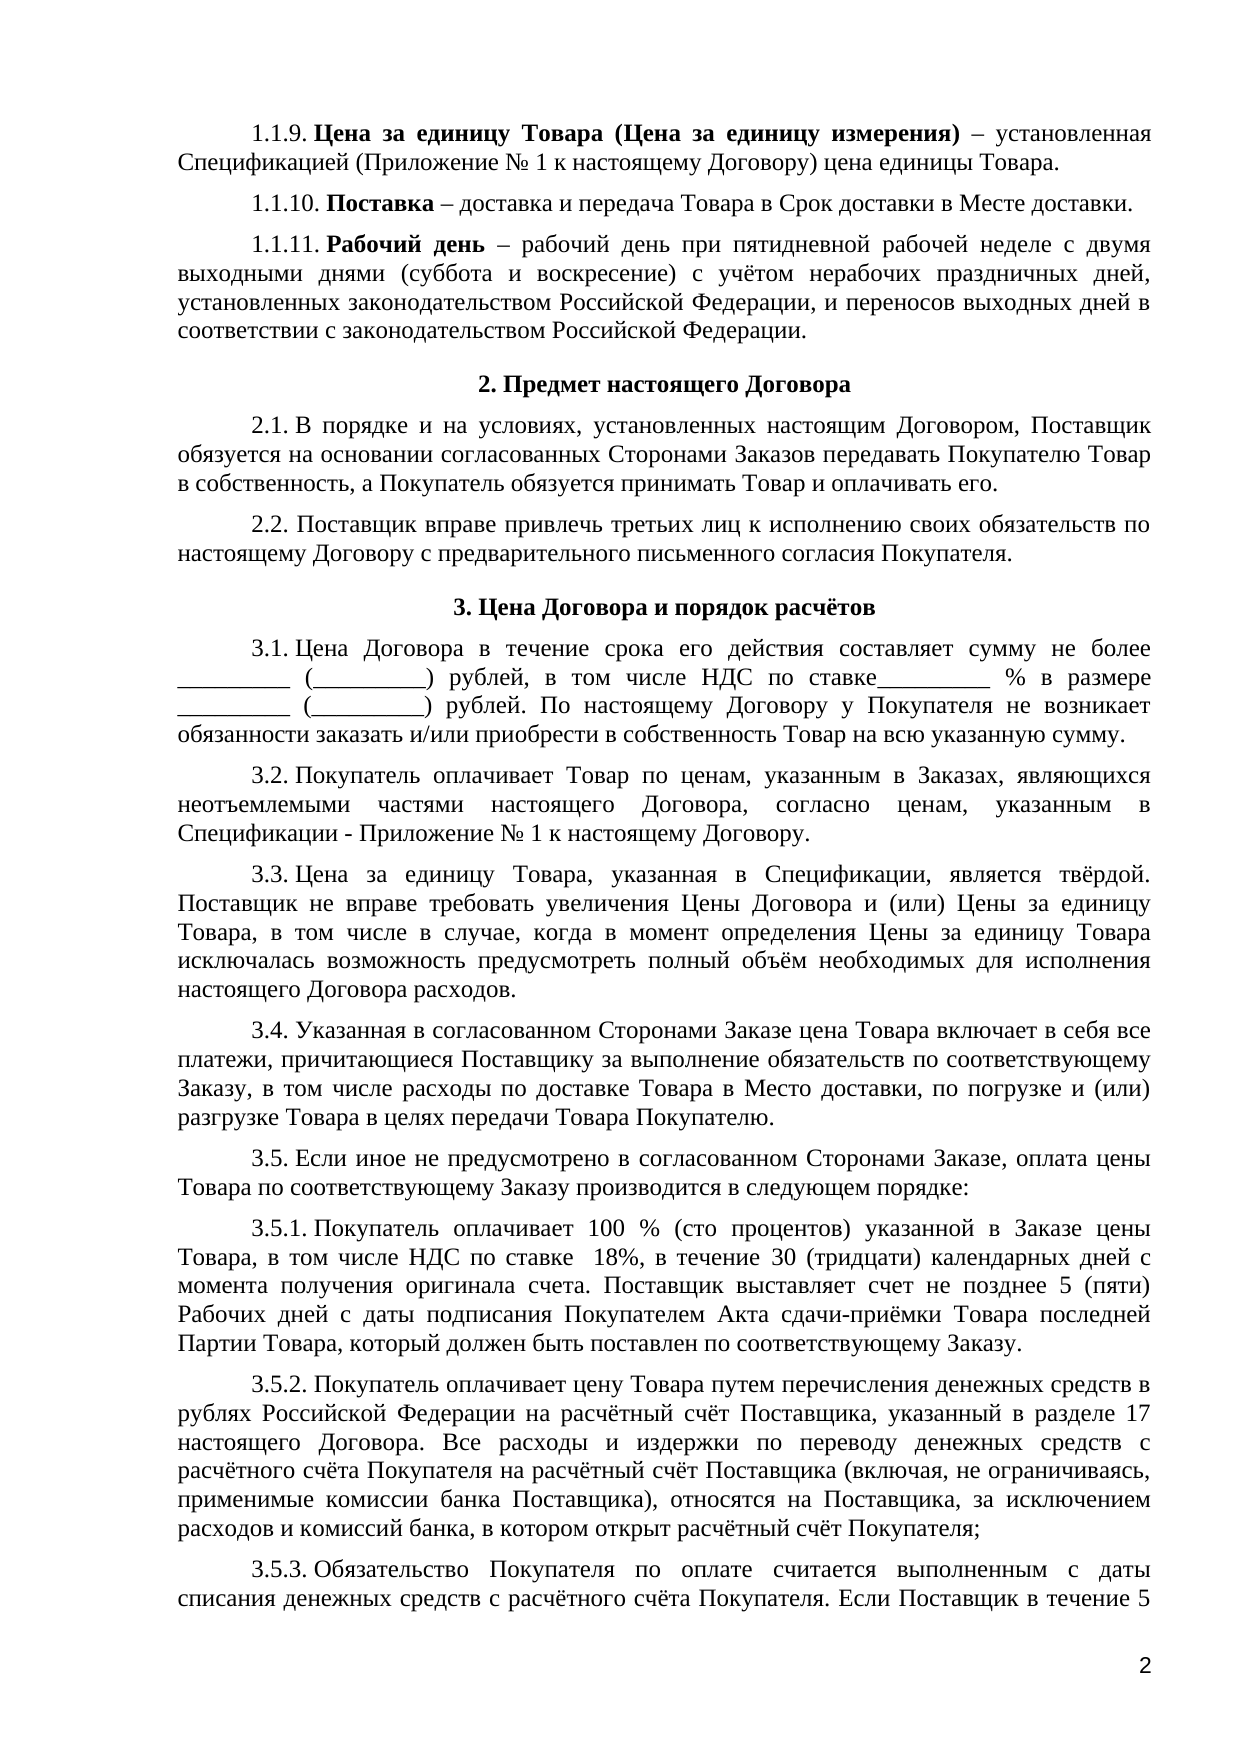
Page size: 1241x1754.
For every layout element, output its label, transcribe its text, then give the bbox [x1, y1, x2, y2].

list Покупатель оплачивает Товар по ценам, указанным в Заказах, являющихся неотъемлемыми частями настоящего Договора, согласно ценам, указанным в Спецификации - Приложение № 1 к настоящему Договору. [177, 761, 1152, 847]
list Цена Договора в течение срока его действия составляет сумму не более _________ (_________) рублей, в том числе НДС по ставке_________ % в размере _________ (_________) рублей. По настоящему Договору у Покупателя не возникает обязанности заказать и/или приобрести в собственность Товар на всю указанную сумму. [177, 633, 1152, 748]
list Покупатель оплачивает 100 % (сто процентов) указанной в Заказе цены Товара, в том числе НДС по ставке 18%, в течение 30 (тридцати) календарных дней с момента получения оригинала счета. Поставщик выставляет счет не позднее 5 (пяти) Рабочих дней с даты подписания Покупателем Акта сдачи-приёмки Товара последней Партии Товара, который должен быть поставлен по соответствующему Заказу. [177, 1213, 1152, 1357]
list В порядке и на условиях, установленных настоящим Договором, Поставщик обязуется на основании согласованных Сторонами Заказов передавать Покупателю Товар в собственность, а Покупатель обязуется принимать Товар и оплачивать его. [177, 411, 1152, 497]
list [177, 1554, 1152, 1612]
list Покупатель оплачивает цену Товара путем перечисления денежных средств в рублях Российской Федерации на расчётный счёт Поставщика, указанный в разделе 17 настоящего Договора. Все расходы и издержки по переводу денежных средств с расчётного счёта Покупателя на расчётный счёт Поставщика (включая, не ограничиваясь, применимые комиссии банка Поставщика), относятся на Поставщика, за исключением расходов и комиссий банка, в котором открыт расчётный счёт Покупателя; [177, 1369, 1152, 1542]
list Предмет настоящего Договора [177, 369, 1152, 398]
list Цена за единицу Товара, указанная в Спецификации, является твёрдой. Поставщик не вправе требовать увеличения Цены Договора и (или) Цены за единицу Товара, в том числе в случае, когда в момент определения Цены за единицу Товара исключалась возможность предусмотреть полный объём необходимых для исполнения настоящего Договора расходов. [177, 859, 1152, 1003]
list Цена за единицу Товара (Цена за единицу измерения) – установленная Спецификацией (Приложение № 1 к настоящему Договору) цена единицы Товара. [177, 118, 1152, 176]
list Указанная в согласованном Сторонами Заказе цена Товара включает в себя все платежи, причитающиеся Поставщику за выполнение обязательств по соответствующему Заказу, в том числе расходы по доставке Товара в Место доставки, по погрузке и (или) разгрузке Товара в целях передачи Товара Покупателю. [177, 1016, 1152, 1131]
text 2.2. Поставщик вправе привлечь третьих лиц к исполнению своих обязательств по настоящему Договору с предварительного письменного согласия Покупателя. [177, 509, 1152, 567]
list Поставка – доставка и передача Товара в Срок доставки в Месте доставки. [177, 188, 1152, 217]
list Рабочий день – рабочий день при пятидневной рабочей неделе с двумя выходными днями (суббота и воскресение) с учётом нерабочих праздничных дней, установленных законодательством Российской Федерации, и переносов выходных дней в соответствии с законодательством Российской Федерации. [177, 229, 1152, 344]
list Цена Договора и порядок расчётов [177, 592, 1152, 621]
list Если иное не предусмотрено в согласованном Сторонами Заказе, оплата цены Товара по соответствующему Заказу производится в следующем порядке: [177, 1143, 1152, 1201]
